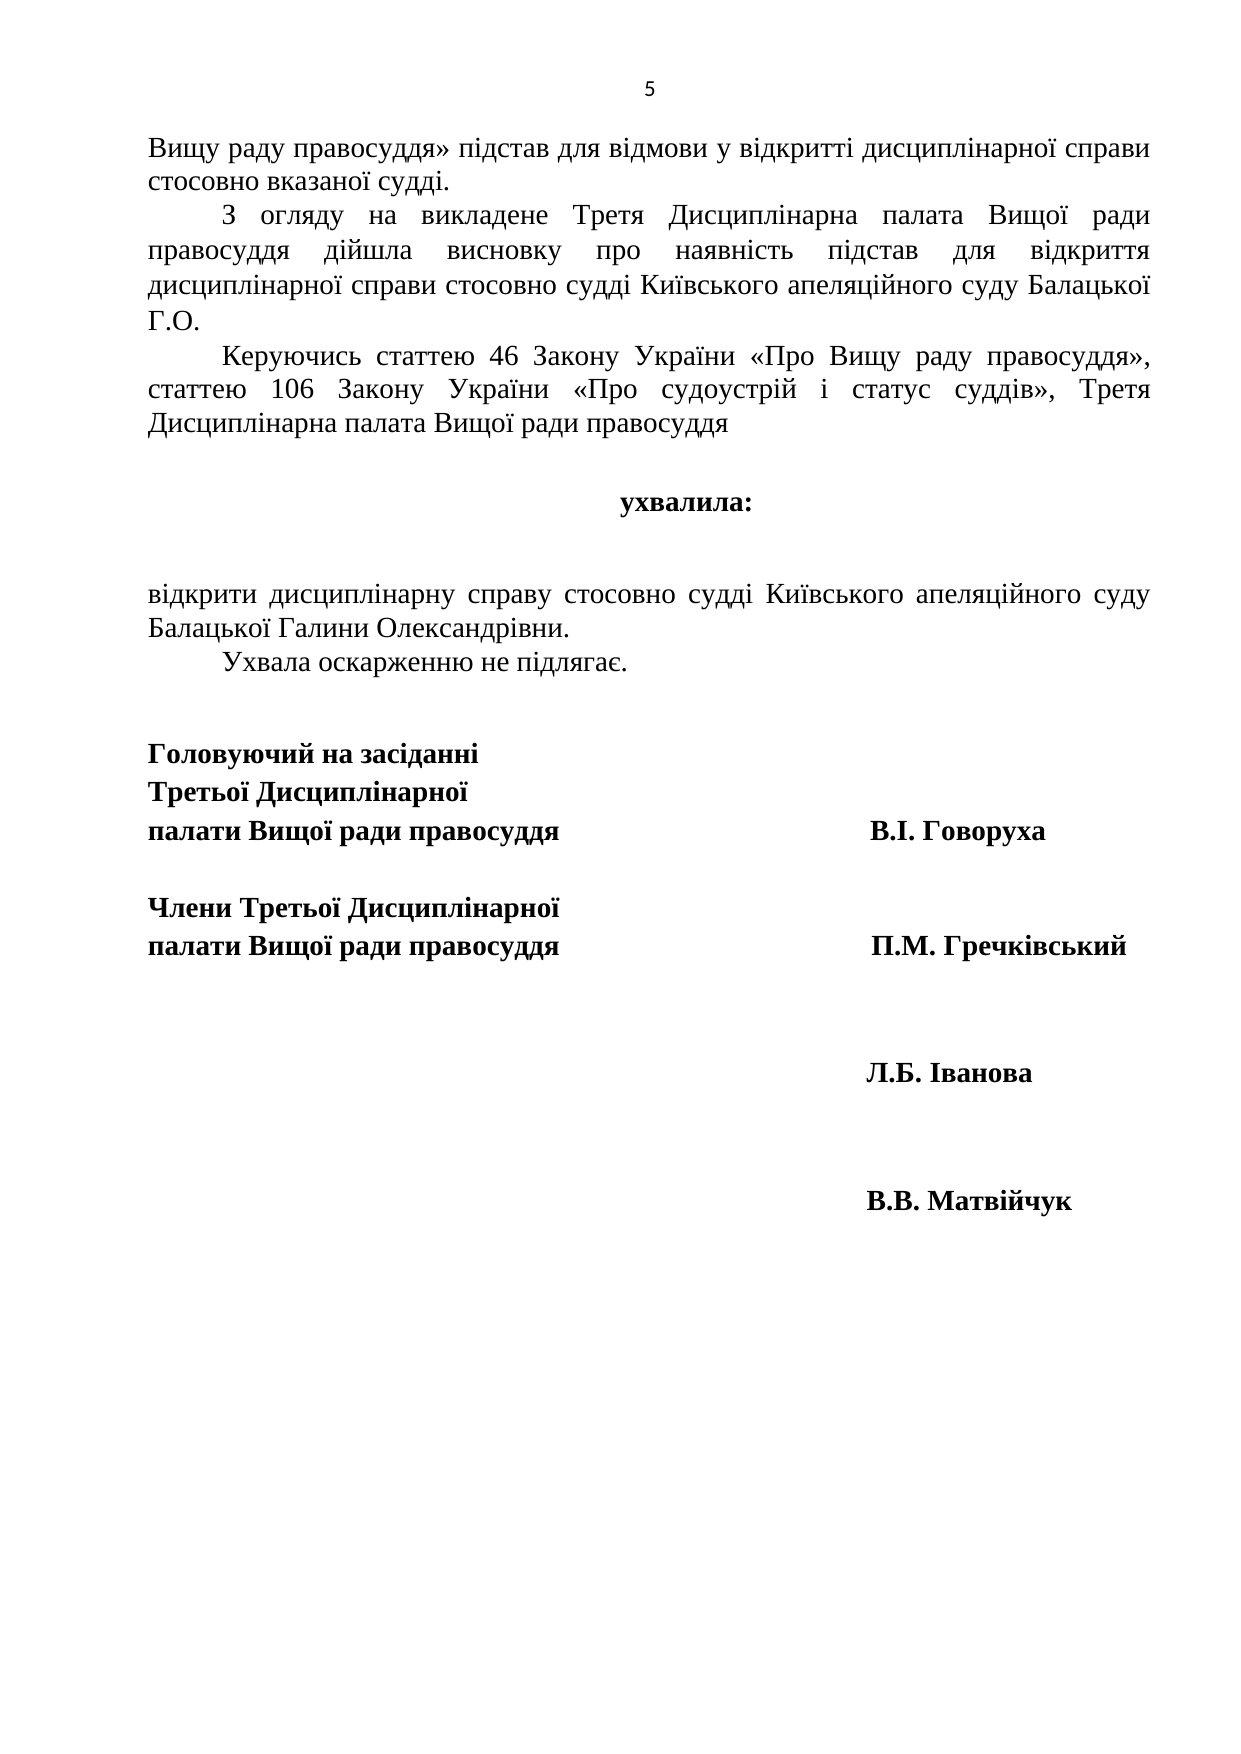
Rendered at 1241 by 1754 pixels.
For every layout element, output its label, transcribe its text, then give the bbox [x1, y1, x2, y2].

text Л.Б. Іванова [148, 1056, 1152, 1089]
text Третьої Дисциплінарної [148, 774, 1152, 808]
text ухвалила: [148, 484, 1152, 518]
text відкрити дисциплінарну справу стосовно судді Київського апеляційного суду Балацької Галини Олександрівни. [148, 577, 1152, 644]
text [148, 130, 1152, 197]
text палати Вищої ради правосуддя В.І. Говоруха [148, 813, 1152, 846]
text З огляду на викладене Третя Дисциплінарна палата Вищої ради правосуддя дійшла висновку про наявність підстав для відкриття дисциплінарної справи стосовно судді Київського апеляційного суду Балацької Г.О. [148, 197, 1152, 336]
text Ухвала оскарженню не підлягає. [148, 644, 1152, 677]
text палати Вищої ради правосуддя П.М. Гречківський [148, 928, 1152, 962]
text Члени Третьої Дисциплінарної [148, 890, 1152, 923]
text Головуючий на засіданні [148, 736, 1152, 769]
text Керуючись статтею 46 Закону України «Про Вищу раду правосуддя», статтею 106 Закону України «Про судоустрій і статус суддів», Третя Дисциплінарна палата Вищої ради правосуддя [148, 338, 1152, 438]
text В.В. Матвійчук [148, 1183, 1152, 1216]
